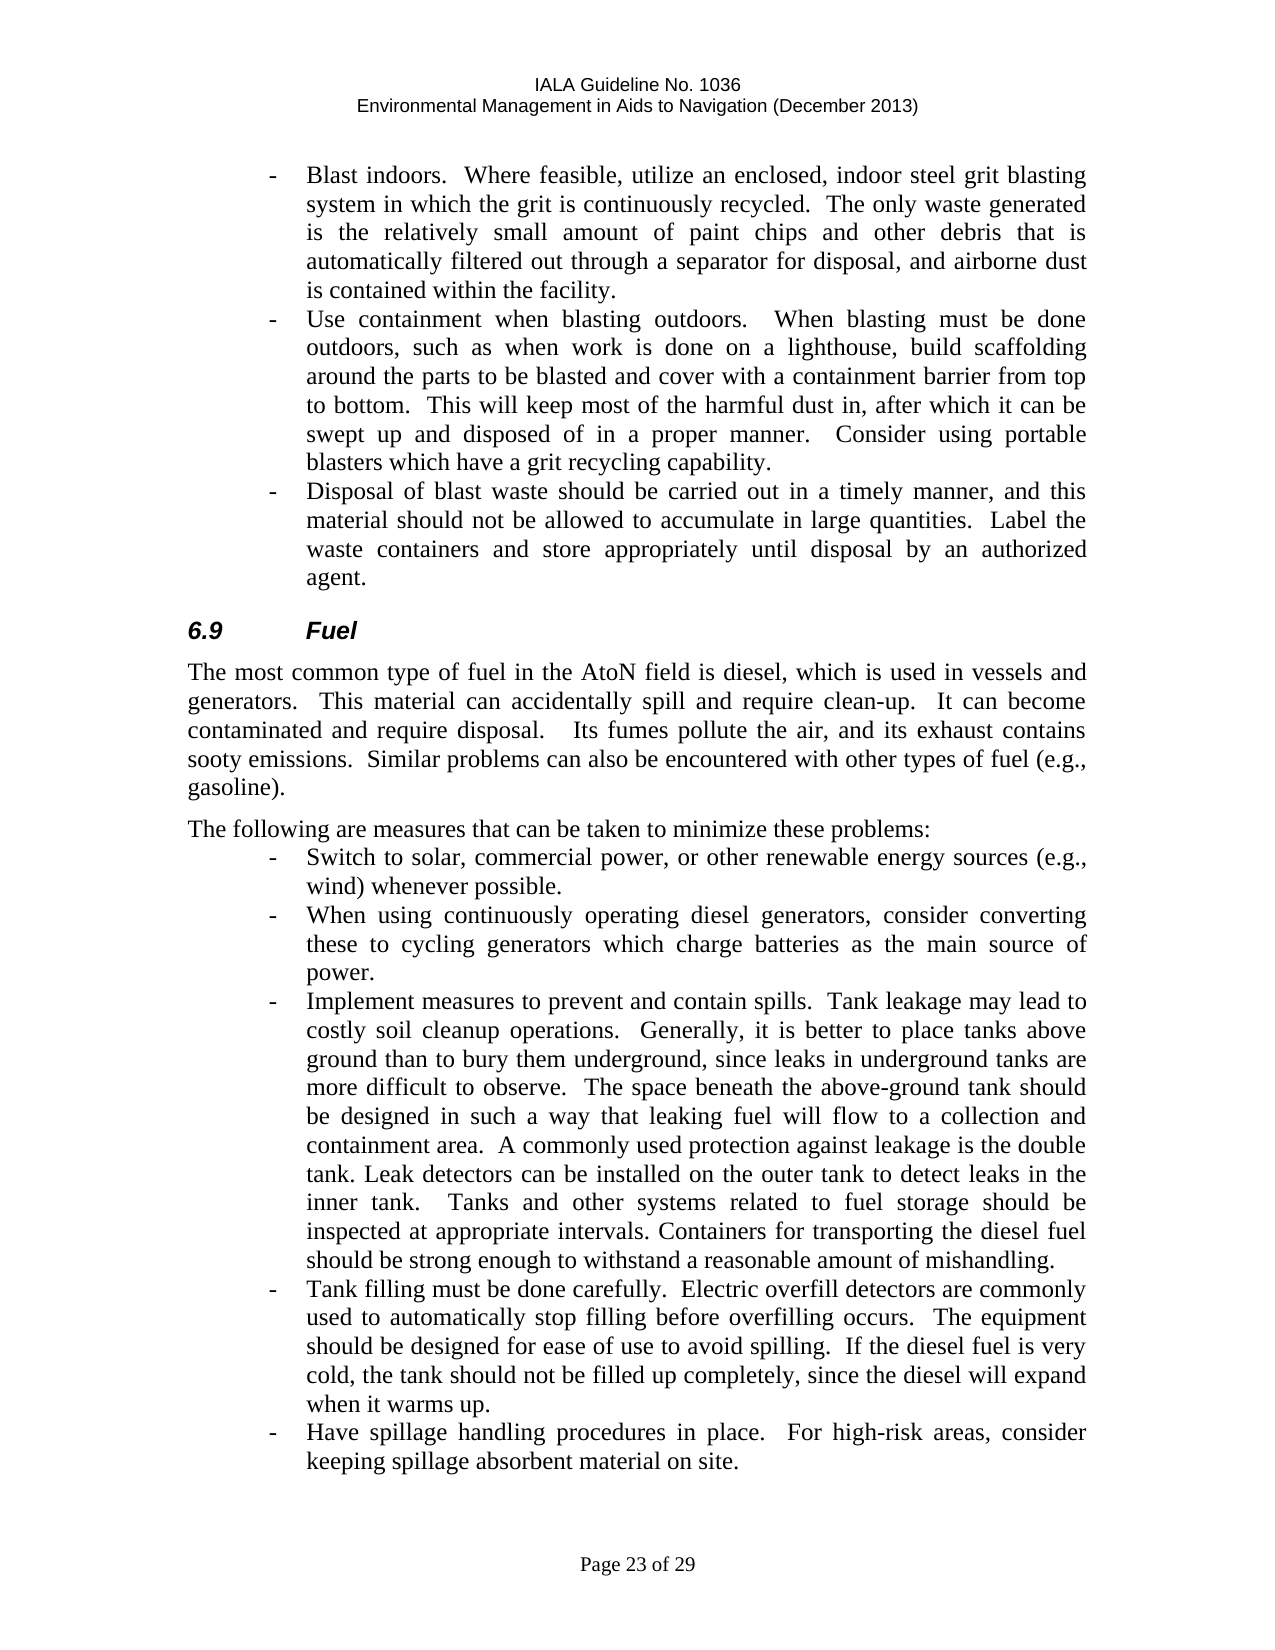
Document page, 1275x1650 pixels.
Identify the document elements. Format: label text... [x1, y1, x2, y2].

list Use containment when blasting outdoors. When blasting must be done outdoors, such as when work is done on a lighthouse, build scaffolding around the parts to be blasted and cover with a containment barrier from top to bottom. This will keep most of the harmful dust in, after which it can be swept up and disposed of in a proper manner. Consider using portable blasters which have a grit recycling capability. [269, 304, 1087, 476]
list Have spillage handling procedures in place. For high-risk areas, consider keeping spillage absorbent material on site. [269, 1417, 1087, 1475]
list When using continuously operating diesel generators, consider converting these to cycling generators which charge batteries as the main source of power. [269, 900, 1087, 986]
list Blast indoors. Where feasible, utilize an enclosed, indoor steel grit blasting system in which the grit is continuously recycled. The only waste generated is the relatively small amount of paint chips and other debris that is automatically filtered out through a separator for disposal, and airborne dust is contained within the facility. [269, 160, 1087, 304]
text The following are measures that can be taken to minimize these problems: [187, 814, 1087, 842]
list Implement measures to prevent and contain spills. Tank leakage may lead to costly soil cleanup operations. Generally, it is better to place tanks above ground than to bury them underground, since leaks in underground tanks are more difficult to observe. The space beneath the above-ground tank should be designed in such a way that leaking fuel will flow to a collection and containment area. A commonly used protection against leakage is the double tank. Leak detectors can be installed on the outer tank to detect leaks in the inner tank. Tanks and other systems related to fuel storage should be inspected at appropriate intervals. Containers for transporting the diesel fuel should be strong enough to withstand a reasonable amount of mishandling. [269, 986, 1087, 1274]
text The most common type of fuel in the AtoN field is diesel, which is used in vessels and generators. This material can accidentally spill and require clean-up. It can become contaminated and require disposal. Its fumes pollute the air, and its exhaust contains sooty emissions. Similar problems can also be encountered with other types of fuel (e.g., gasoline). [187, 657, 1087, 801]
subtitle Fuel [187, 616, 1087, 645]
list Switch to solar, commercial power, or other renewable energy sources (e.g., wind) whenever possible. [269, 842, 1087, 900]
list Disposal of blast waste should be carried out in a timely manner, and this material should not be allowed to accumulate in large quantities. Label the waste containers and store appropriately until disposal by an authorized agent. [269, 476, 1087, 591]
list Tank filling must be done carefully. Electric overfill detectors are commonly used to automatically stop filling before overfilling occurs. The equipment should be designed for ease of use to avoid spilling. If the diesel fuel is very cold, the tank should not be filled up completely, since the diesel will expand when it warms up. [269, 1274, 1087, 1417]
